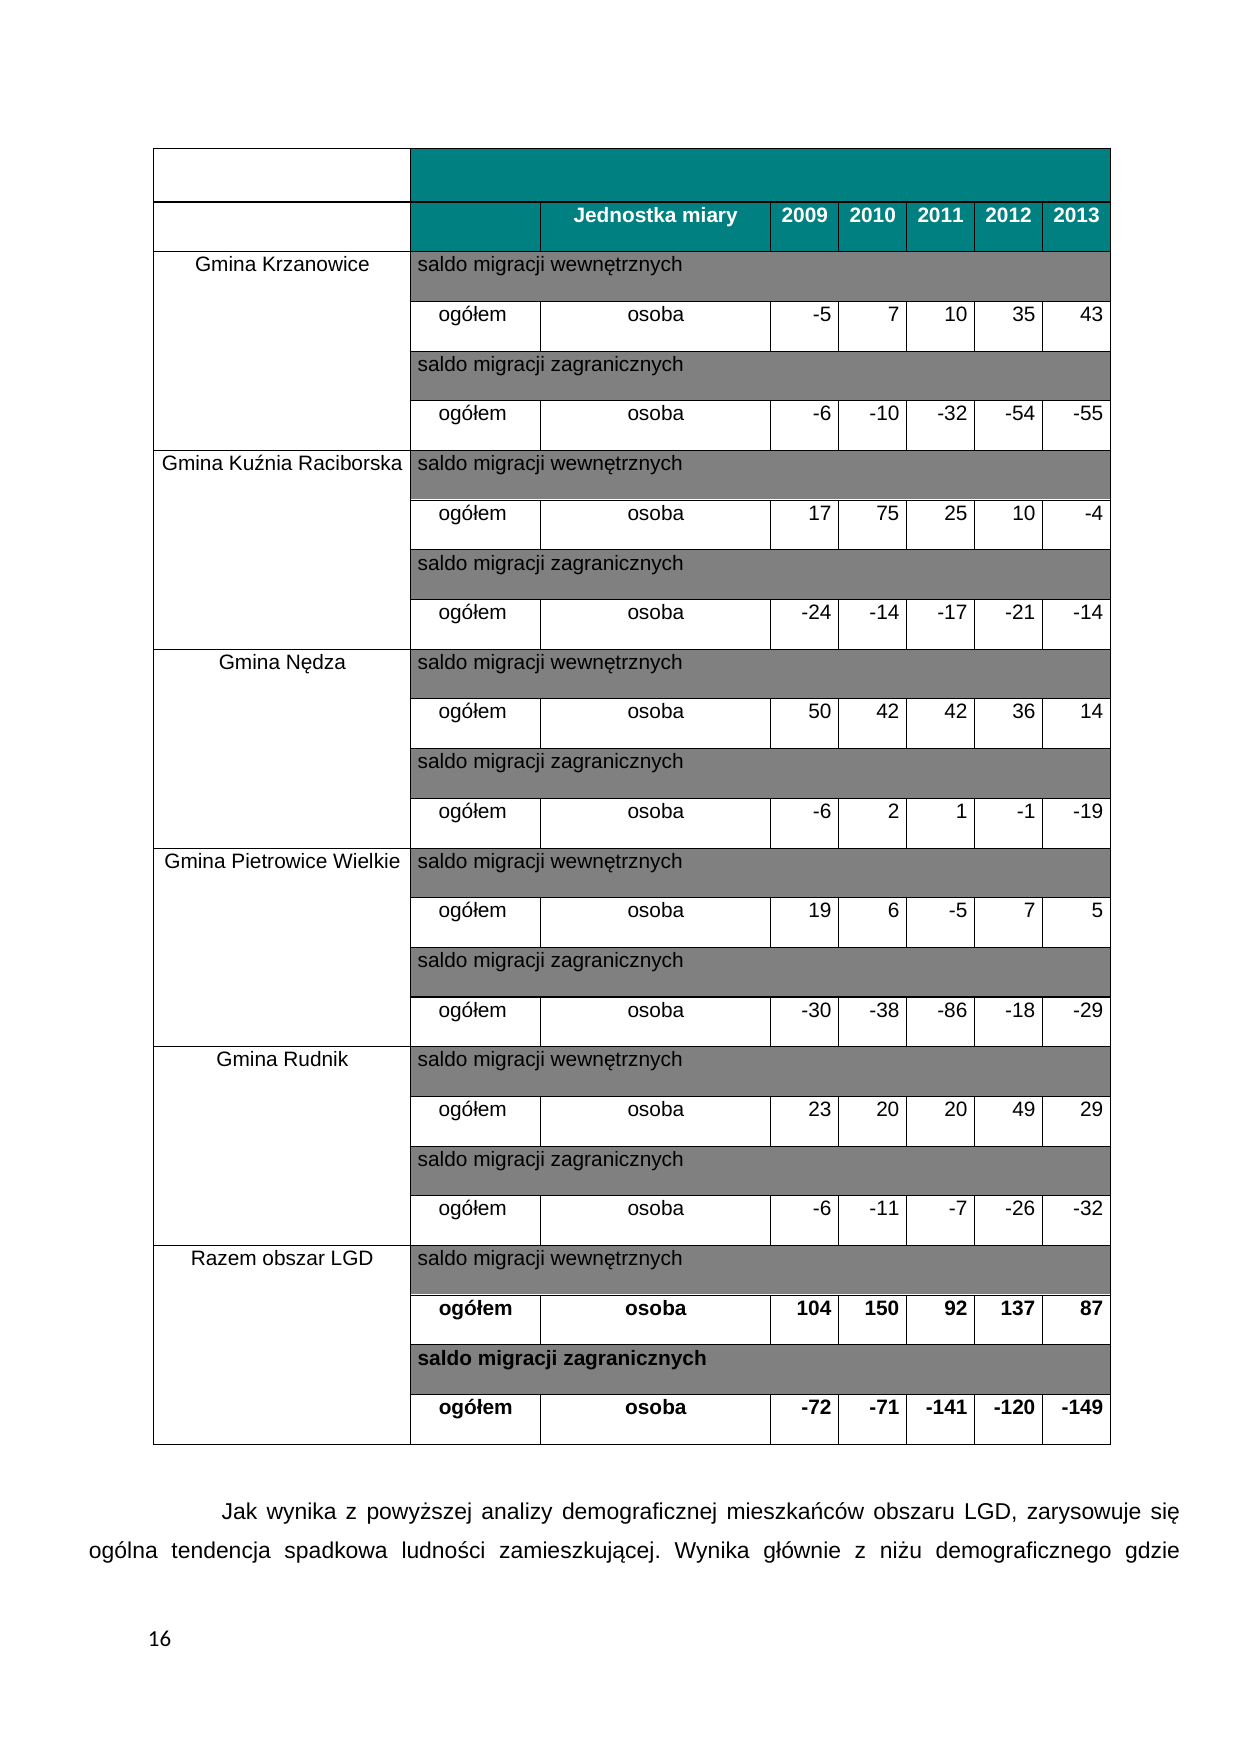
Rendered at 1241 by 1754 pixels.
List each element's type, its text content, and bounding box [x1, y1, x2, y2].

table_cell saldo migracji zagranicznych [411, 749, 1110, 798]
table_cell osoba [541, 302, 770, 351]
table_cell 19 [771, 898, 838, 947]
table_cell osoba [541, 1097, 770, 1146]
table_cell saldo migracji wewnętrznych [411, 252, 1110, 301]
table_cell ogółem [411, 799, 540, 847]
table_cell ogółem [411, 1395, 540, 1444]
table_cell 75 [839, 501, 906, 549]
table_cell saldo migracji wewnętrznych [411, 1246, 1110, 1294]
table_cell 1 [907, 799, 974, 847]
table_cell ogółem [411, 302, 540, 351]
table_cell -11 [839, 1196, 906, 1245]
table_cell -120 [975, 1395, 1042, 1444]
table_cell -18 [975, 998, 1042, 1046]
table_cell -26 [975, 1196, 1042, 1245]
table_cell ogółem [411, 501, 540, 549]
table_cell -54 [975, 401, 1042, 450]
table_cell Razem obszar LGD [154, 1246, 410, 1444]
table_cell osoba [541, 898, 770, 947]
table_cell 2011 [907, 203, 974, 251]
table_cell Gmina Kuźnia Raciborska [154, 451, 410, 649]
table_cell ogółem [411, 600, 540, 649]
table_cell -6 [771, 401, 838, 450]
table_cell saldo migracji wewnętrznych [411, 849, 1110, 897]
table_cell 150 [839, 1296, 906, 1344]
table_cell 42 [907, 699, 974, 748]
table_cell 35 [975, 302, 1042, 351]
table_cell -14 [1043, 600, 1110, 649]
table_cell 2012 [975, 203, 1042, 251]
table_cell saldo migracji zagranicznych [411, 1147, 1110, 1195]
table_cell 2013 [1043, 203, 1110, 251]
table_cell osoba [541, 699, 770, 748]
table_cell -38 [839, 998, 906, 1046]
table_cell -5 [771, 302, 838, 351]
table_cell -17 [907, 600, 974, 649]
table_cell -55 [1043, 401, 1110, 450]
table_cell [154, 203, 410, 251]
table_cell -10 [839, 401, 906, 450]
table_cell -141 [907, 1395, 974, 1444]
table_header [411, 149, 1110, 201]
table_cell -6 [771, 799, 838, 847]
table_cell -32 [907, 401, 974, 450]
table_cell -71 [839, 1395, 906, 1444]
table_cell Gmina Pietrowice Wielkie [154, 849, 410, 1046]
table_cell 49 [975, 1097, 1042, 1146]
table_cell 17 [771, 501, 838, 549]
table_cell -21 [975, 600, 1042, 649]
table_cell osoba [541, 501, 770, 549]
table_cell ogółem [411, 898, 540, 947]
table_cell -1 [975, 799, 1042, 847]
table_cell 10 [907, 302, 974, 351]
table_cell 7 [839, 302, 906, 351]
table_cell 20 [839, 1097, 906, 1146]
table_cell Jednostka miary [541, 203, 770, 251]
table_cell 20 [907, 1097, 974, 1146]
table_cell -29 [1043, 998, 1110, 1046]
table_cell -14 [839, 600, 906, 649]
table_cell 23 [771, 1097, 838, 1146]
table_cell 10 [975, 501, 1042, 549]
table_cell osoba [541, 401, 770, 450]
table_cell 5 [1043, 898, 1110, 947]
table_cell ogółem [411, 1097, 540, 1146]
table_cell 87 [1043, 1296, 1110, 1344]
table_cell saldo migracji zagranicznych [411, 1345, 1110, 1394]
table_cell saldo migracji wewnętrznych [411, 650, 1110, 698]
table_cell saldo migracji wewnętrznych [411, 451, 1110, 499]
table_cell 2010 [839, 203, 906, 251]
table_cell 14 [1043, 699, 1110, 748]
table_cell osoba [541, 1296, 770, 1344]
table_cell 7 [975, 898, 1042, 947]
table_cell osoba [541, 1395, 770, 1444]
table_cell 6 [839, 898, 906, 947]
table_cell saldo migracji zagranicznych [411, 550, 1110, 599]
table_cell -30 [771, 998, 838, 1046]
table_cell 43 [1043, 302, 1110, 351]
table_cell saldo migracji zagranicznych [411, 352, 1110, 400]
table_cell ogółem [411, 401, 540, 450]
table_cell -24 [771, 600, 838, 649]
table_cell 50 [771, 699, 838, 748]
table_cell -149 [1043, 1395, 1110, 1444]
table_cell 25 [907, 501, 974, 549]
table_cell ogółem [411, 998, 540, 1046]
table_cell -32 [1043, 1196, 1110, 1245]
table_cell Gmina Nędza [154, 650, 410, 847]
table_cell [411, 203, 540, 251]
table_cell 29 [1043, 1097, 1110, 1146]
table_cell 137 [975, 1296, 1042, 1344]
table_cell -19 [1043, 799, 1110, 847]
table_header [154, 149, 410, 201]
table_cell ogółem [411, 1296, 540, 1344]
table_cell Gmina Rudnik [154, 1047, 410, 1245]
table_cell -4 [1043, 501, 1110, 549]
table_cell -7 [907, 1196, 974, 1245]
table_cell osoba [541, 998, 770, 1046]
table_cell 36 [975, 699, 1042, 748]
table_cell -72 [771, 1395, 838, 1444]
table_cell 42 [839, 699, 906, 748]
table_cell osoba [541, 799, 770, 847]
table_cell ogółem [411, 699, 540, 748]
table_cell ogółem [411, 1196, 540, 1245]
table_cell -6 [771, 1196, 838, 1245]
table_cell saldo migracji wewnętrznych [411, 1047, 1110, 1096]
table_cell osoba [541, 600, 770, 649]
table_cell -5 [907, 898, 974, 947]
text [89, 1498, 1181, 1563]
table_cell osoba [541, 1196, 770, 1245]
table_cell 92 [907, 1296, 974, 1344]
table_cell 2009 [771, 203, 838, 251]
table_cell 2 [839, 799, 906, 847]
table_cell 104 [771, 1296, 838, 1344]
table_cell -86 [907, 998, 974, 1046]
table_cell Gmina Krzanowice [154, 252, 410, 450]
table_cell saldo migracji zagranicznych [411, 948, 1110, 996]
